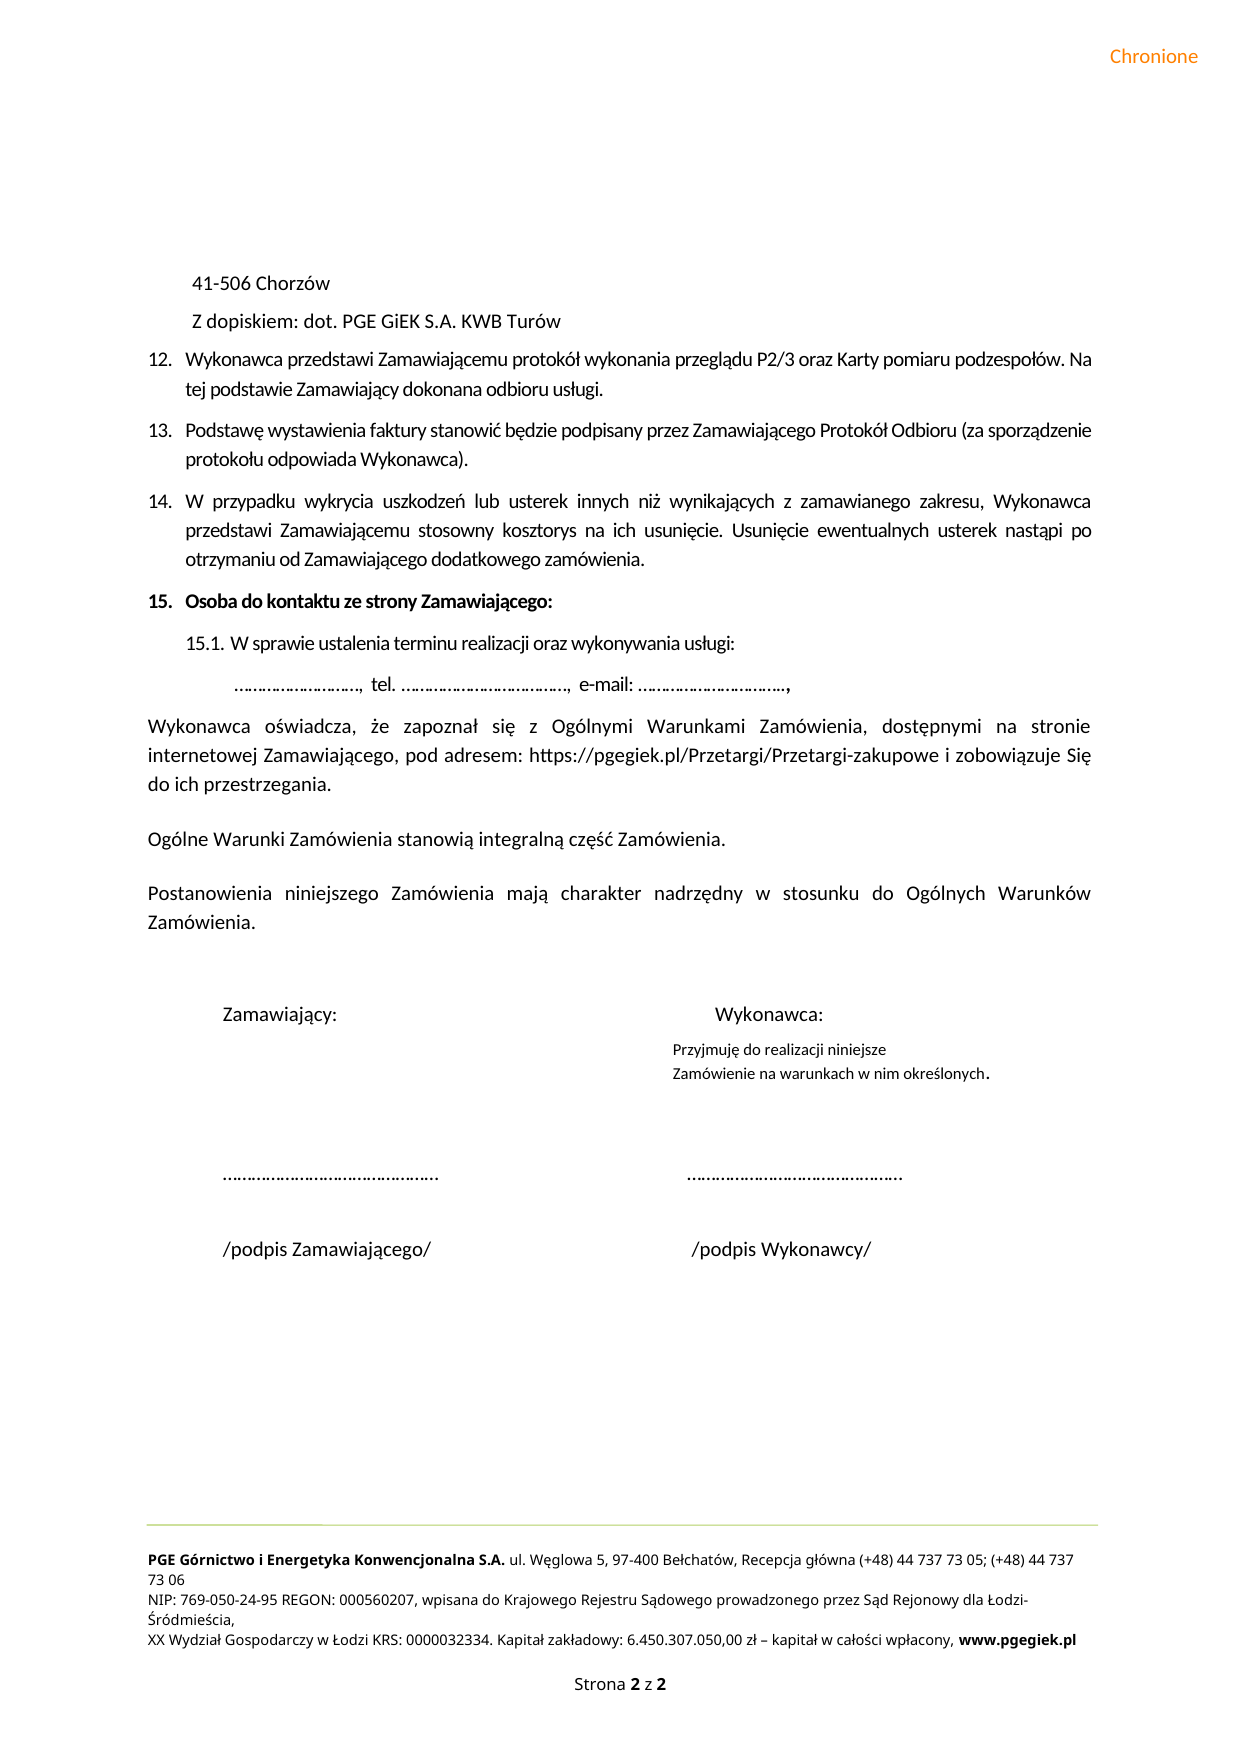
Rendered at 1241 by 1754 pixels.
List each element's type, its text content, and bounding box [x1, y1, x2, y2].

text Zamawiający: Wykonawca: [223, 1001, 1093, 1027]
text Ogólne Warunki Zamówienia stanowią integralną część Zamówienia. [148, 826, 1093, 851]
text ……………………………………… ……………………………………… [148, 1161, 1093, 1186]
list W przypadku wykrycia uszkodzeń lub usterek innych niż wynikających z zamawianego zakresu, Wykonawca przedstawi Zamawiającemu stosowny kosztorys na ich usunięcie. Usunięcie ewentualnych usterek nastąpi po otrzymaniu od Zamawiającego dodatkowego zamówienia. [148, 488, 1093, 572]
list Osoba do kontaktu ze strony Zamawiającego: [148, 588, 1093, 614]
text /podpis Zamawiającego/ /podpis Wykonawcy/ [148, 1236, 1093, 1262]
text Postanowienia niniejszego Zamówienia mają charakter nadrzędny w stosunku do Ogólnych Warunków Zamówienia. [148, 880, 1093, 934]
list Wykonawca przedstawi Zamawiającemu protokół wykonania przeglądu P2/3 oraz Karty pomiaru podzespołów. Na tej podstawie Zamawiający dokonana odbioru usługi. [148, 347, 1093, 401]
text Przyjmuję do realizacji niniejsze [598, 1039, 1093, 1059]
text ………………………, tel. ………………………………, e-mail: ………………………….., [230, 672, 1093, 697]
text Z dopiskiem: dot. PGE GiEK S.A. KWB Turów [192, 308, 1093, 334]
list Podstawę wystawienia faktury stanowić będzie podpisany przez Zamawiającego Protokół Odbioru (za sporządzenie protokołu odpowiada Wykonawca). [148, 417, 1093, 472]
text 41-506 Chorzów [192, 270, 1093, 296]
list W sprawie ustalenia terminu realizacji oraz wykonywania usługi: [185, 630, 1093, 655]
text Zamówienie na warunkach w nim określonych. [598, 1059, 1093, 1085]
list Wykonawca oświadcza, że zapoznał się z Ogólnymi Warunkami Zamówienia, dostępnymi na stronie internetowej Zamawiającego, pod adresem: https://pgegiek.pl/Przetargi/Przetargi-zakupowe i zobowiązuje Się do ich przestrzegania. [148, 713, 1093, 797]
